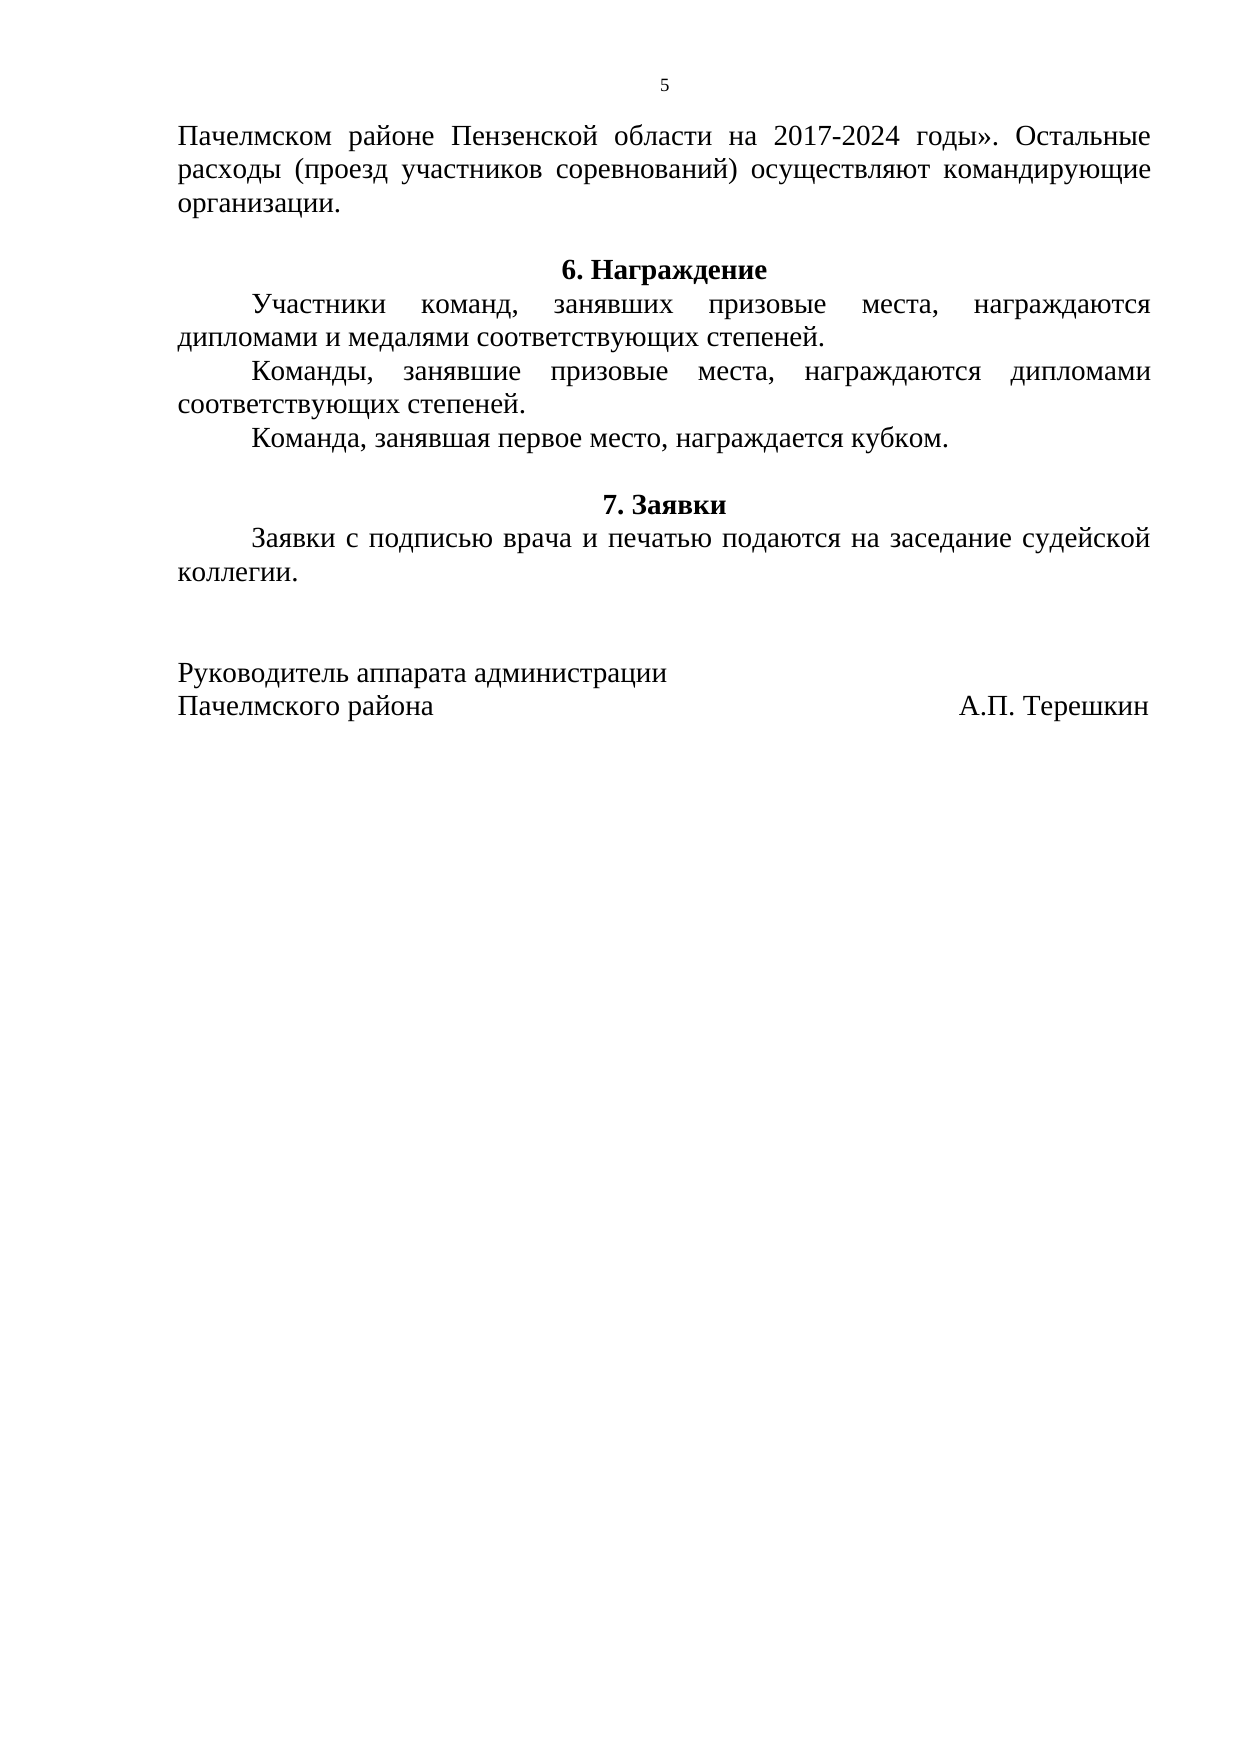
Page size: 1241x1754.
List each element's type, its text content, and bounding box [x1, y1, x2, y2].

text Команды, занявшие призовые места, награждаются дипломами соответствующих степеней. [177, 353, 1152, 420]
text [177, 118, 1152, 219]
text Участники команд, занявших призовые места, награждаются дипломами и медалями соответствующих степеней. [177, 286, 1152, 353]
text Команда, занявшая первое место, награждается кубком. [177, 420, 1152, 453]
text Руководитель аппарата администрации [177, 655, 1152, 688]
text Пачелмского района А.П. Терешкин [177, 688, 1152, 722]
text 6. Награждение [177, 252, 1152, 286]
text 7. Заявки [177, 487, 1152, 521]
text Заявки с подписью врача и печатью подаются на заседание судейской коллегии. [177, 521, 1152, 588]
